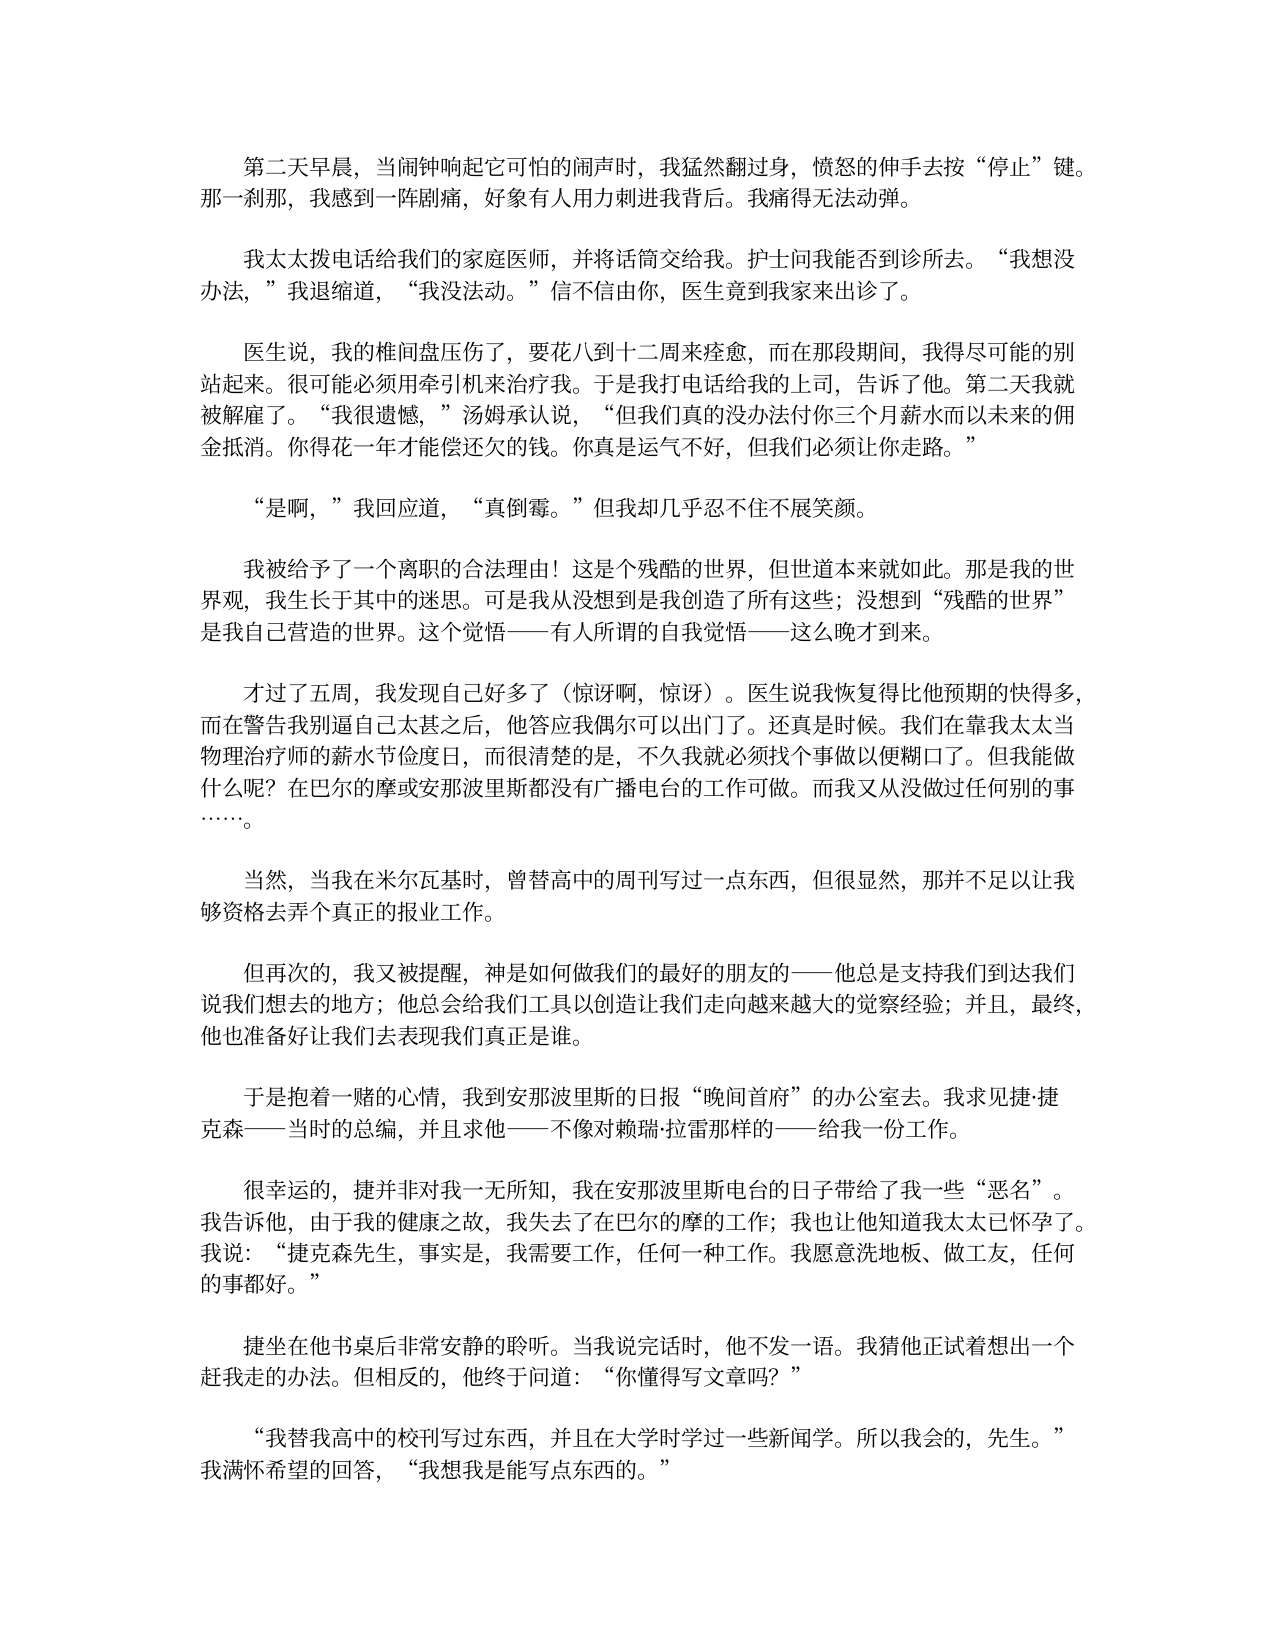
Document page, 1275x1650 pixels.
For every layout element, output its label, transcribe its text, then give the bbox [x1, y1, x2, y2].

text 于是抱着一赌的心情，我到安那波里斯的日报“晚间首府”的办公室去。我求见捷·捷克森——当时的总编，并且求他——不像对赖瑞·拉雷那样的——给我一份工作。 [200, 1080, 1075, 1143]
text 捷坐在他书桌后非常安静的聆听。当我说完话时，他不发一语。我猜他正试着想出一个赶我走的办法。但相反的，他终于问道：“你懂得写文章吗？” [200, 1329, 1075, 1392]
text 医生说，我的椎间盘压伤了，要花八到十二周来痊愈，而在那段期间，我得尽可能的别站起来。很可能必须用牵引机来治疗我。于是我打电话给我的上司，告诉了他。第二天我就被解雇了。“我很遗憾，”汤姆承认说，“但我们真的没办法付你三个月薪水而以未来的佣金抵消。你得花一年才能偿还欠的钱。你真是运气不好，但我们必须让你走路。” [200, 335, 1075, 461]
text 第二天早晨，当闹钟响起它可怕的闹声时，我猛然翻过身，愤怒的伸手去按“停止”键。那一刹那，我感到一阵剧痛，好象有人用力刺进我背后。我痛得无法动弹。 [200, 150, 1075, 213]
text “我替我高中的校刊写过东西，并且在大学时学过一些新闻学。所以我会的，先生。”我满怀希望的回答，“我想我是能写点东西的。” [200, 1422, 1075, 1484]
text 很幸运的，捷并非对我一无所知，我在安那波里斯电台的日子带给了我一些“恶名”。我告诉他，由于我的健康之故，我失去了在巴尔的摩的工作；我也让他知道我太太已怀孕了。我说：“捷克森先生，事实是，我需要工作，任何一种工作。我愿意洗地板、做工友，任何的事都好。” [200, 1173, 1075, 1299]
text 当然，当我在米尔瓦基时，曾替高中的周刊写过一点东西，但很显然，那并不足以让我够资格去弄个真正的报业工作。 [200, 863, 1075, 926]
text “是啊，”我回应道，“真倒霉。”但我却几乎忍不住不展笑颜。 [200, 491, 1075, 522]
text 才过了五周，我发现自己好多了（惊讶啊，惊讶）。医生说我恢复得比他预期的快得多，而在警告我别逼自己太甚之后，他答应我偶尔可以出门了。还真是时候。我们在靠我太太当物理治疗师的薪水节俭度日，而很清楚的是，不久我就必须找个事做以便糊口了。但我能做什么呢？在巴尔的摩或安那波里斯都没有广播电台的工作可做。而我又从没做过任何别的事……。 [200, 676, 1075, 834]
text 我太太拨电话给我们的家庭医师，并将话筒交给我。护士问我能否到诊所去。“我想没办法，”我退缩道，“我没法动。”信不信由你，医生竟到我家来出诊了。 [200, 243, 1075, 306]
text 但再次的，我又被提醒，神是如何做我们的最好的朋友的——他总是支持我们到达我们说我们想去的地方；他总会给我们工具以创造让我们走向越来越大的觉察经验；并且，最终，他也准备好让我们去表现我们真正是谁。 [200, 956, 1075, 1051]
text 我被给予了一个离职的合法理由！这是个残酷的世界，但世道本来就如此。那是我的世界观，我生长于其中的迷思。可是我从没想到是我创造了所有这些；没想到“残酷的世界”是我自己营造的世界。这个觉悟——有人所谓的自我觉悟——这么晚才到来。 [200, 552, 1075, 647]
